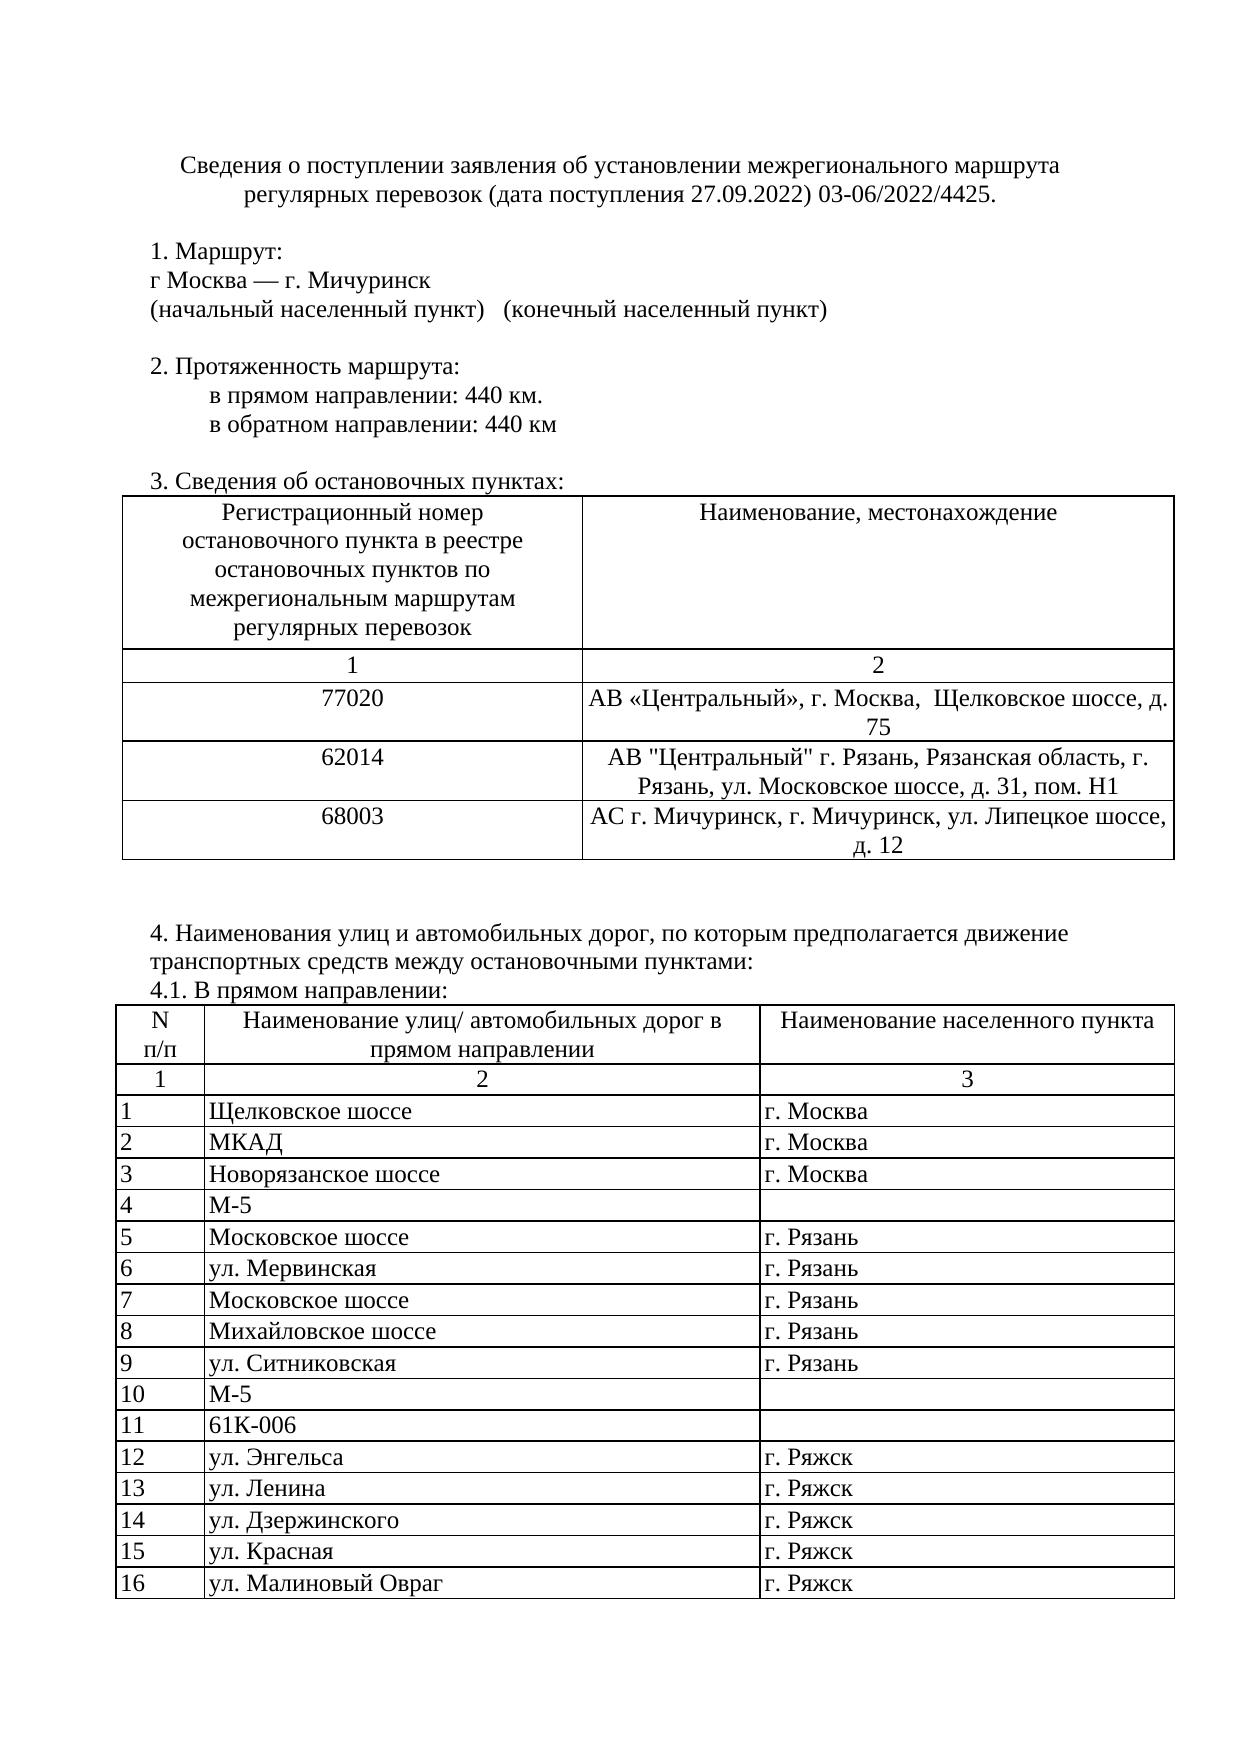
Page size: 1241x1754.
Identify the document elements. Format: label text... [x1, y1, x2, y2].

table_cell г. Рязань [761, 1316, 1174, 1346]
table_cell ул. Красная [205, 1536, 759, 1566]
text в обратном направлении: 440 км [150, 409, 1090, 437]
table_cell 13 [117, 1473, 204, 1503]
text (начальный населенный пункт) (конечный населенный пункт) [150, 294, 1090, 322]
text Сведения о поступлении заявления об установлении межрегионального маршрута регулярных перевозок (дата поступления 27.09.2022) 03-06/2022/4425. [150, 150, 1090, 207]
table_cell 1 [117, 1065, 204, 1094]
table_cell г. Рязань [761, 1348, 1174, 1377]
table_cell 9 [117, 1348, 204, 1377]
table_cell АС г. Мичуринск, г. Мичуринск, ул. Липецкое шоссе, д. 12 [583, 801, 1173, 858]
text 1. Маршрут: [150, 236, 1090, 265]
table_cell 8 [117, 1316, 204, 1346]
table_cell 61К-006 [205, 1411, 759, 1440]
table_cell г. Москва [761, 1159, 1174, 1189]
table_cell М-5 [205, 1379, 759, 1409]
table_cell г. Москва [761, 1127, 1174, 1157]
table_cell 3 [117, 1159, 204, 1189]
table_header Наименование улиц/ автомобильных дорог в прямом направлении [205, 1006, 759, 1063]
table_cell г. Ряжск [761, 1536, 1174, 1566]
table_cell АВ "Центральный" г. Рязань, Рязанская область, г. Рязань, ул. Московское шоссе, д. 31, пом. Н1 [583, 742, 1173, 799]
table_cell ул. Ситниковская [205, 1348, 759, 1377]
table_cell 77020 [123, 683, 582, 740]
table_cell 2 [205, 1065, 759, 1094]
table_cell [761, 1190, 1174, 1220]
table_cell ул. Малиновый Овраг [205, 1568, 759, 1598]
table_header N п/п [117, 1006, 204, 1063]
table_cell 68003 [123, 801, 582, 858]
table_cell Новорязанское шоссе [205, 1159, 759, 1189]
table_cell 5 [117, 1222, 204, 1252]
table_cell 4 [117, 1190, 204, 1220]
table_cell 14 [117, 1505, 204, 1535]
table_cell МКАД [205, 1127, 759, 1157]
table_header Наименование, местонахождение [583, 497, 1173, 648]
table_cell г. Рязань [761, 1285, 1174, 1314]
table_cell 2 [583, 650, 1173, 681]
table_cell г. Ряжск [761, 1505, 1174, 1535]
table_header Регистрационный номер остановочного пункта в реестре остановочных пунктов по межрегиональным маршрутам регулярных перевозок [123, 497, 582, 648]
table_cell Московское шоссе [205, 1285, 759, 1314]
table_cell ул. Мервинская [205, 1253, 759, 1283]
text 3. Сведения об остановочных пунктах: [150, 466, 1090, 495]
table_cell 10 [117, 1379, 204, 1409]
table_cell 11 [117, 1411, 204, 1440]
table_cell М-5 [205, 1190, 759, 1220]
table_header Наименование населенного пункта [761, 1006, 1174, 1063]
table_cell г. Ряжск [761, 1442, 1174, 1472]
table_cell 15 [117, 1536, 204, 1566]
table_cell Михайловское шоссе [205, 1316, 759, 1346]
table_cell 16 [117, 1568, 204, 1598]
table_cell г. Ряжск [761, 1568, 1174, 1598]
table_cell г. Рязань [761, 1222, 1174, 1252]
table_cell ул. Энгельса [205, 1442, 759, 1472]
table_cell 3 [761, 1065, 1174, 1094]
table_cell г. Москва [761, 1096, 1174, 1126]
table_cell 1 [123, 650, 582, 681]
table_cell ул. Дзержинского [205, 1505, 759, 1535]
table_cell АВ «Центральный», г. Москва, Щелковское шоссе, д. 75 [583, 683, 1173, 740]
table_cell 7 [117, 1285, 204, 1314]
text г Москва — г. Мичуринск [150, 265, 1090, 294]
table_cell г. Рязань [761, 1253, 1174, 1283]
table_cell 12 [117, 1442, 204, 1472]
table_cell 62014 [123, 742, 582, 799]
table_cell Щелковское шоссе [205, 1096, 759, 1126]
table_cell 6 [117, 1253, 204, 1283]
table_cell 1 [117, 1096, 204, 1126]
table_cell ул. Ленина [205, 1473, 759, 1503]
table_cell Московское шоссе [205, 1222, 759, 1252]
table_cell [761, 1379, 1174, 1409]
table_cell 2 [117, 1127, 204, 1157]
text 2. Протяженность маршрута: [150, 351, 1090, 380]
text в прямом направлении: 440 км. [150, 380, 1090, 409]
text 4.1. В прямом направлении: [150, 975, 1090, 1004]
table_cell г. Ряжск [761, 1473, 1174, 1503]
text 4. Наименования улиц и автомобильных дорог, по которым предполагается движение транспортных средств между остановочными пунктами: [150, 918, 1090, 975]
table_cell [761, 1411, 1174, 1440]
